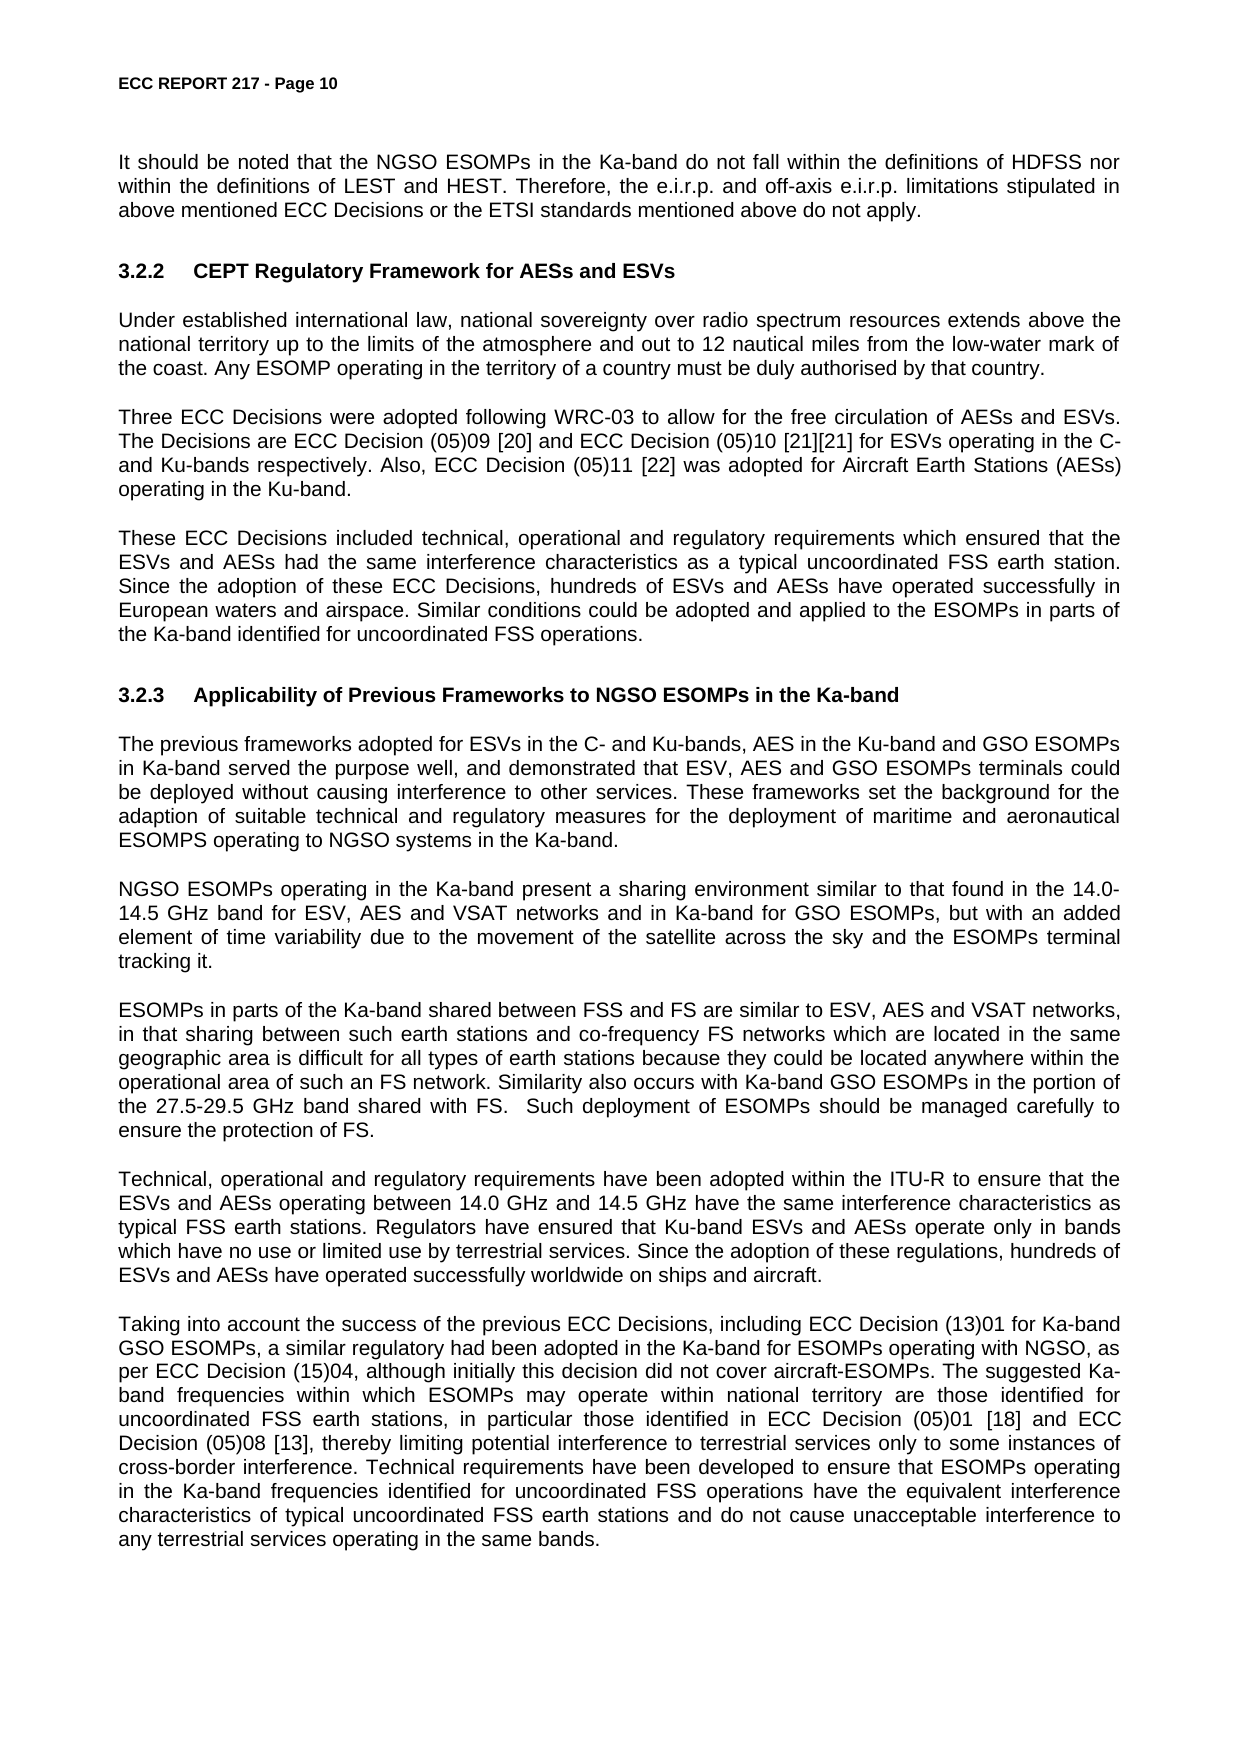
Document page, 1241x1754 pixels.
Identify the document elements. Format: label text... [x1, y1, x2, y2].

text Under established international law, national sovereignty over radio spectrum resources extends above the national territory up to the limits of the atmosphere and out to 12 nautical miles from the low-water mark of the coast. Any ESOMP operating in the territory of a country must be duly authorised by that country. [118, 308, 1122, 380]
text It should be noted that the NGSO ESOMPs in the Ka-band do not fall within the definitions of HDFSS nor within the definitions of LEST and HEST. Therefore, the e.i.r.p. and off-axis e.i.r.p. limitations stipulated in above mentioned ECC Decisions or the ETSI standards mentioned above do not apply. [118, 150, 1122, 222]
text The previous frameworks adopted for ESVs in the C- and Ku-bands, AES in the Ku-band and GSO ESOMPs in Ka-band served the purpose well, and demonstrated that ESV, AES and GSO ESOMPs terminals could be deployed without causing interference to other services. These frameworks set the background for the adaption of suitable technical and regulatory measures for the deployment of maritime and aeronautical ESOMPS operating to NGSO systems in the Ka-band. [118, 732, 1122, 852]
text These ECC Decisions included technical, operational and regulatory requirements which ensured that the ESVs and AESs had the same interference characteristics as a typical uncoordinated FSS earth station. Since the adoption of these ECC Decisions, hundreds of ESVs and AESs have operated successfully in European waters and airspace. Similar conditions could be adopted and applied to the ESOMPs in parts of the Ka-band identified for uncoordinated FSS operations. [118, 526, 1122, 646]
subtitle CEPT Regulatory Framework for AESs and ESVs [118, 259, 1122, 283]
text Taking into account the success of the previous ECC Decisions, including ECC Decision (13)01 for Ka-band GSO ESOMPs, a similar regulatory had been adopted in the Ka-band for ESOMPs operating with NGSO, as per ECC Decision (15)04, although initially this decision did not cover aircraft-ESOMPs. The suggested Ka-band frequencies within which ESOMPs may operate within national territory are those identified for uncoordinated FSS earth stations, in particular those identified in ECC Decision (05)01 [18] and ECC Decision (05)08 [13], thereby limiting potential interference to terrestrial services only to some instances of cross-border interference. Technical requirements have been developed to ensure that ESOMPs operating in the Ka-band frequencies identified for uncoordinated FSS operations have the equivalent interference characteristics of typical uncoordinated FSS earth stations and do not cause unacceptable interference to any terrestrial services operating in the same bands. [118, 1311, 1122, 1551]
text Three ECC Decisions were adopted following WRC-03 to allow for the free circulation of AESs and ESVs. The Decisions are ECC Decision (05)09 [20] and ECC Decision (05)10 [21] for ESVs operating in the C- and Ku-bands respectively. Also, ECC Decision (05)11 [22] was adopted for Aircraft Earth Stations (AESs) operating in the Ku-band. [118, 405, 1122, 501]
text NGSO ESOMPs operating in the Ka-band present a sharing environment similar to that found in the 14.0-14.5 GHz band for ESV, AES and VSAT networks and in Ka-band for GSO ESOMPs, but with an added element of time variability due to the movement of the satellite across the sky and the ESOMPs terminal tracking it. [118, 877, 1122, 973]
subtitle Applicability of Previous Frameworks to NGSO ESOMPs in the Ka-band [118, 683, 1122, 707]
text ESOMPs in parts of the Ka-band shared between FSS and FS are similar to ESV, AES and VSAT networks, in that sharing between such earth stations and co-frequency FS networks which are located in the same geographic area is difficult for all types of earth stations because they could be located anywhere within the operational area of such an FS network. Similarity also occurs with Ka-band GSO ESOMPs in the portion of the 27.5-29.5 GHz band shared with FS. Such deployment of ESOMPs should be managed carefully to ensure the protection of FS. [118, 998, 1122, 1142]
text Technical, operational and regulatory requirements have been adopted within the ITU-R to ensure that the ESVs and AESs operating between 14.0 GHz and 14.5 GHz have the same interference characteristics as typical FSS earth stations. Regulators have ensured that Ku-band ESVs and AESs operate only in bands which have no use or limited use by terrestrial services. Since the adoption of these regulations, hundreds of ESVs and AESs have operated successfully worldwide on ships and aircraft. [118, 1167, 1122, 1286]
